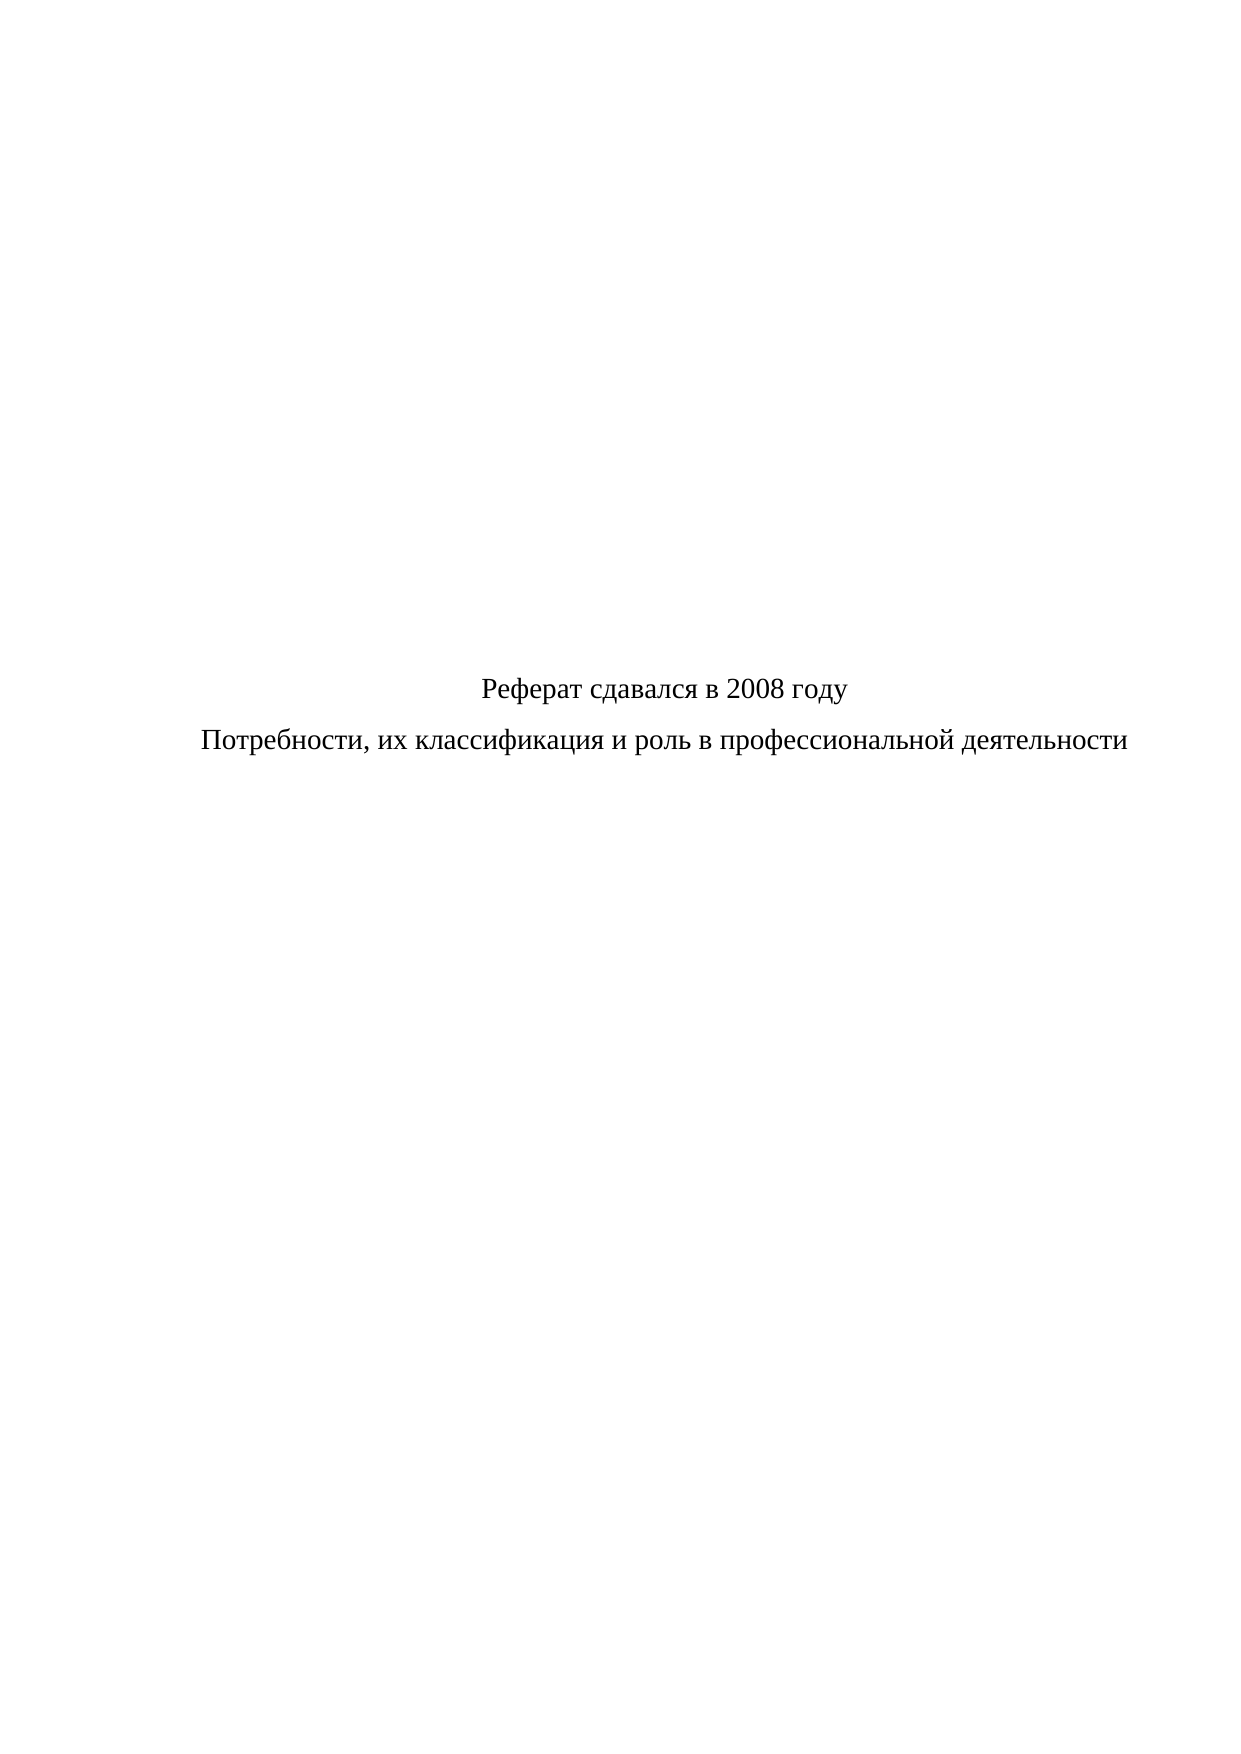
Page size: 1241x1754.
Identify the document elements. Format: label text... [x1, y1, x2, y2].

text Реферат сдавался в 2008 году [177, 672, 1152, 705]
text Потребности, их классификация и роль в профессиональной деятельности [177, 722, 1152, 755]
